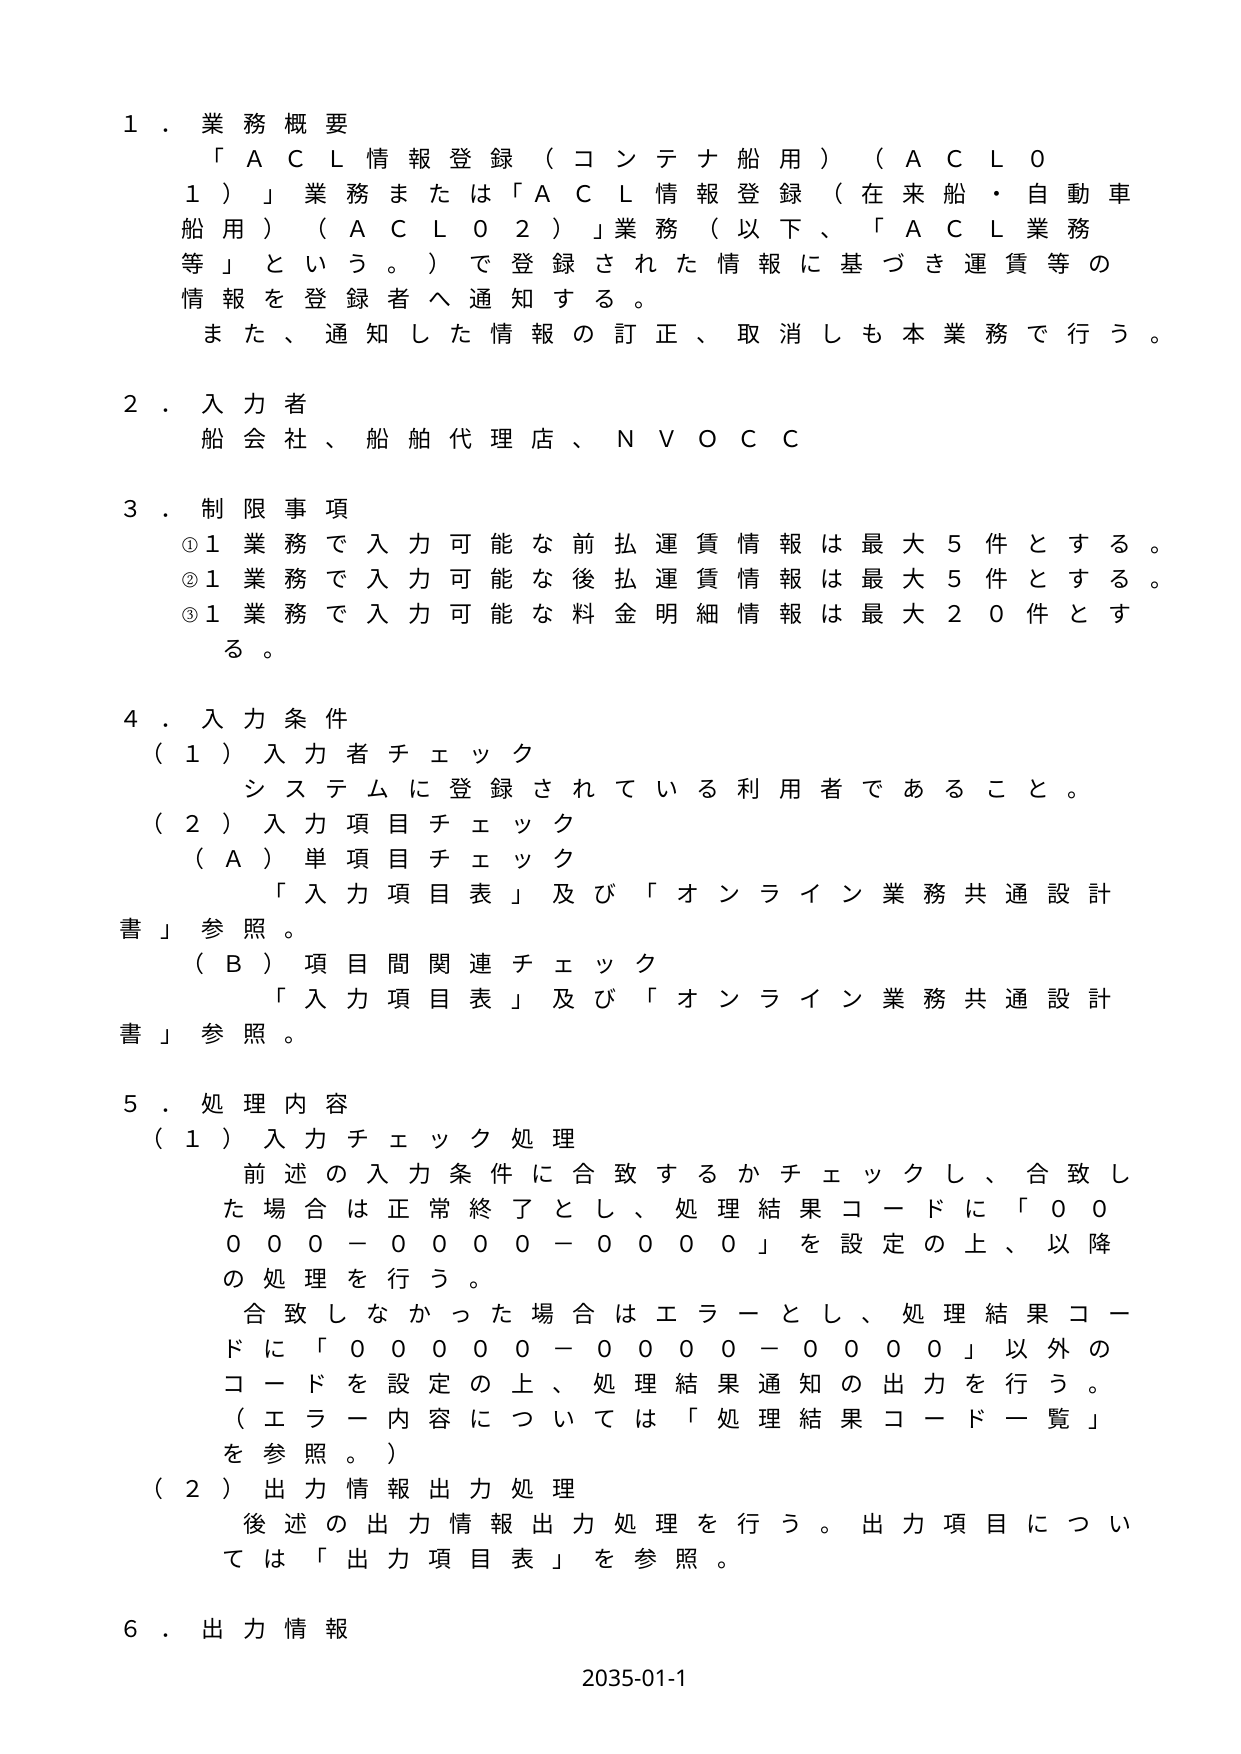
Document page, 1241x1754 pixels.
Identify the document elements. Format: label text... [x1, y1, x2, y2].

text 前述の入力条件に合致するかチェックし、合致した場合は正常終了とし、処理結果コードに「０００００－００００－００００」を設定の上、以降の処理を行う。 [202, 1155, 1150, 1295]
text ３．制限事項 [119, 490, 1150, 525]
text ①１業務で入力可能な前払運賃情報は最大５件とする。 [161, 525, 1150, 560]
text また、通知した情報の訂正、取消しも本業務で行う。 [119, 315, 1150, 350]
text （１）入力者チェック [119, 735, 1150, 770]
text （１）入力チェック処理 [119, 1120, 1150, 1155]
text ２．入力者 [119, 385, 1150, 420]
text 船会社、船舶代理店、ＮＶＯＣＣ [166, 420, 1150, 455]
text 「入力項目表」及び「オンライン業務共通設計書」参照。 [119, 875, 1150, 945]
text ５．処理内容 [119, 1085, 1150, 1120]
text 合致しなかった場合はエラーとし、処理結果コードに「０００００－００００－００００」以外のコードを設定の上、処理結果通知の出力を行う。（エラー内容については「処理結果コード一覧」を参照。） [202, 1295, 1150, 1470]
text 「ＡＣＬ情報登録（コンテナ船用）（ＡＣＬ０１）」業務または｢ＡＣＬ情報登録（在来船・自動車船用）（ＡＣＬ０２）｣業務（以下、「ＡＣＬ業務等」という。）で登録された情報に基づき運賃等の情報を登録者へ通知する。 [161, 140, 1150, 315]
text １．業務概要 [119, 105, 1150, 140]
text ②１業務で入力可能な後払運賃情報は最大５件とする。 [161, 560, 1150, 595]
text 後述の出力情報出力処理を行う。出力項目については「出力項目表」を参照。 [202, 1505, 1150, 1575]
text ４．入力条件 [119, 700, 1150, 735]
text ③１業務で入力可能な料金明細情報は最大２０件とする。 [161, 595, 1150, 665]
text （２）出力情報出力処理 [119, 1470, 1150, 1505]
text 「入力項目表」及び「オンライン業務共通設計書」参照。 [119, 980, 1150, 1050]
text （Ｂ）項目間関連チェック [119, 945, 1150, 980]
text （Ａ）単項目チェック [119, 840, 1150, 875]
text ６．出力情報 [119, 1610, 1150, 1645]
text （２）入力項目チェック [119, 805, 1150, 840]
text システムに登録されている利用者であること。 [119, 770, 1150, 805]
